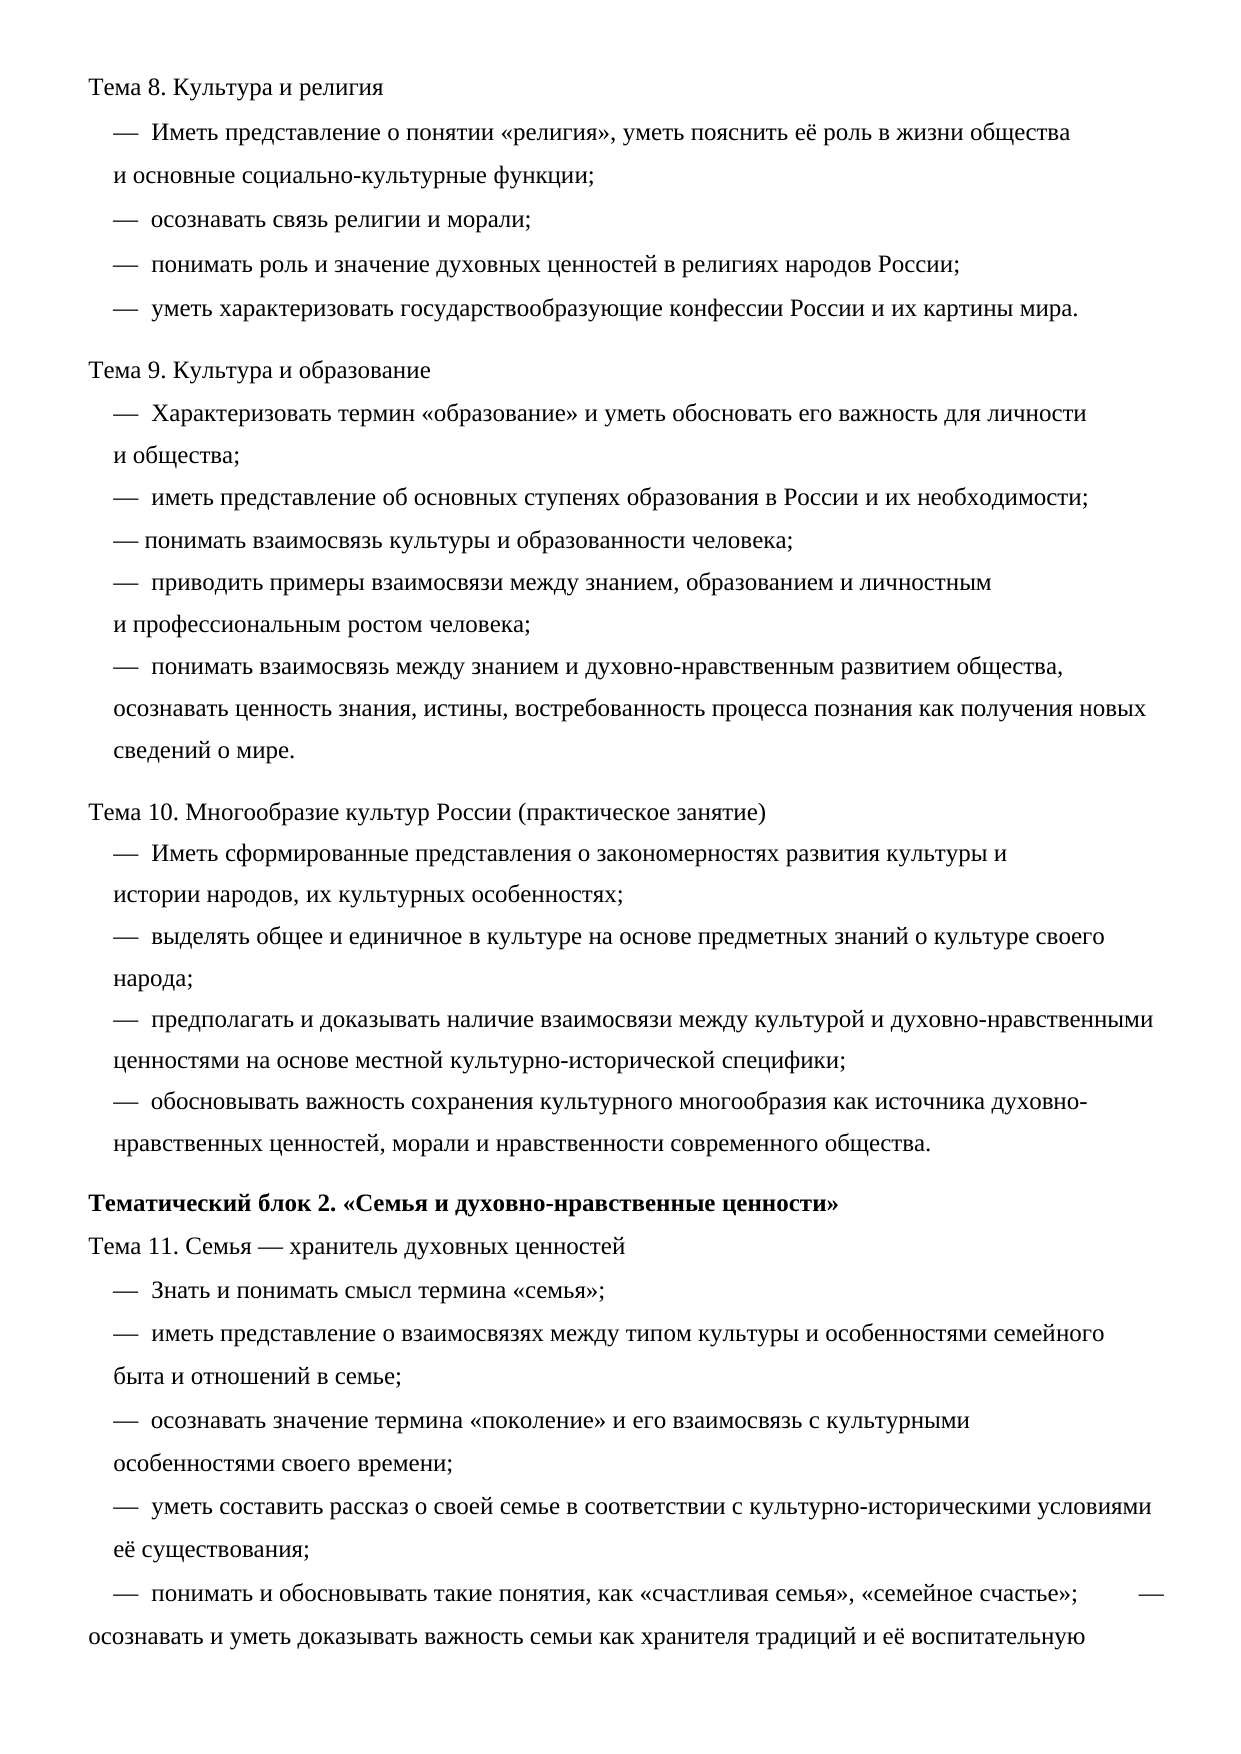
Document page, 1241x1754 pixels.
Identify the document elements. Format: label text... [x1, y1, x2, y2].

list выделять общее и единичное в культуре на основе предметных знаний о культуре своего народа; [113, 921, 1105, 991]
list обосновывать важность сохранения культурного многообразия как источника духовно- нравственных ценностей, морали и нравственности современного общества. [113, 1086, 1089, 1157]
text Тема 8. Культура и религия [88, 72, 1184, 101]
list иметь представление об основных ступенях образования в России и их необходимости;— понимать взаимосвязь культуры и образованности человека; [113, 482, 1113, 553]
subtitle Тематический блок 2. «Семья и духовно-нравственные ценности» [88, 1188, 1184, 1217]
text Тема 9. Культура и образование [88, 356, 1184, 384]
text Тема 11. Семья — хранитель духовных ценностей [88, 1231, 1184, 1260]
list понимать и обосновывать такие понятия, как «счастливая семья», «семейное счастье»; — осознавать и уметь доказывать важность семьи как хранителя традиций и её воспитательную [88, 1578, 1164, 1650]
list Иметь представление о понятии «религия», уметь пояснить её роль в жизни общества и основные социально-культурные функции; [113, 117, 1089, 189]
text Тема 10. Многообразие культур России (практическое занятие) [88, 797, 1184, 826]
list уметь характеризовать государствообразующие конфессии России и их картины мира. [113, 293, 1184, 322]
list Иметь сформированные представления о закономерностях развития культуры и истории народов, их культурных особенностях; [113, 838, 1100, 908]
list Знать и понимать смысл термина «семья»; [113, 1275, 1184, 1303]
list приводить примеры взаимосвязи между знанием, образованием и личностным и профессиональным ростом человека; [113, 567, 1011, 638]
list осознавать связь религии и морали; [113, 204, 1184, 233]
list понимать роль и значение духовных ценностей в религиях народов России; [113, 249, 1184, 278]
list понимать взаимосвязь между знанием и духовно-нравственным развитием общества, осознавать ценность знания, истины, востребованность процесса познания как получения новых сведений о мире. [113, 651, 1148, 764]
list уметь составить рассказ о своей семье в соответствии с культурно-историческими условиями её существования; [113, 1491, 1153, 1563]
list Характеризовать термин «образование» и уметь обосновать его важность для личности и общества; [113, 398, 1106, 469]
list предполагать и доказывать наличие взаимосвязи между культурой и духовно-нравственными ценностями на основе местной культурно-исторической специфики; [113, 1004, 1154, 1074]
list осознавать значение термина «поколение» и его взаимосвязь с культурными особенностями своего времени; [113, 1405, 1137, 1477]
list иметь представление о взаимосвязях между типом культуры и особенностями семейного быта и отношений в семье; [113, 1318, 1162, 1390]
